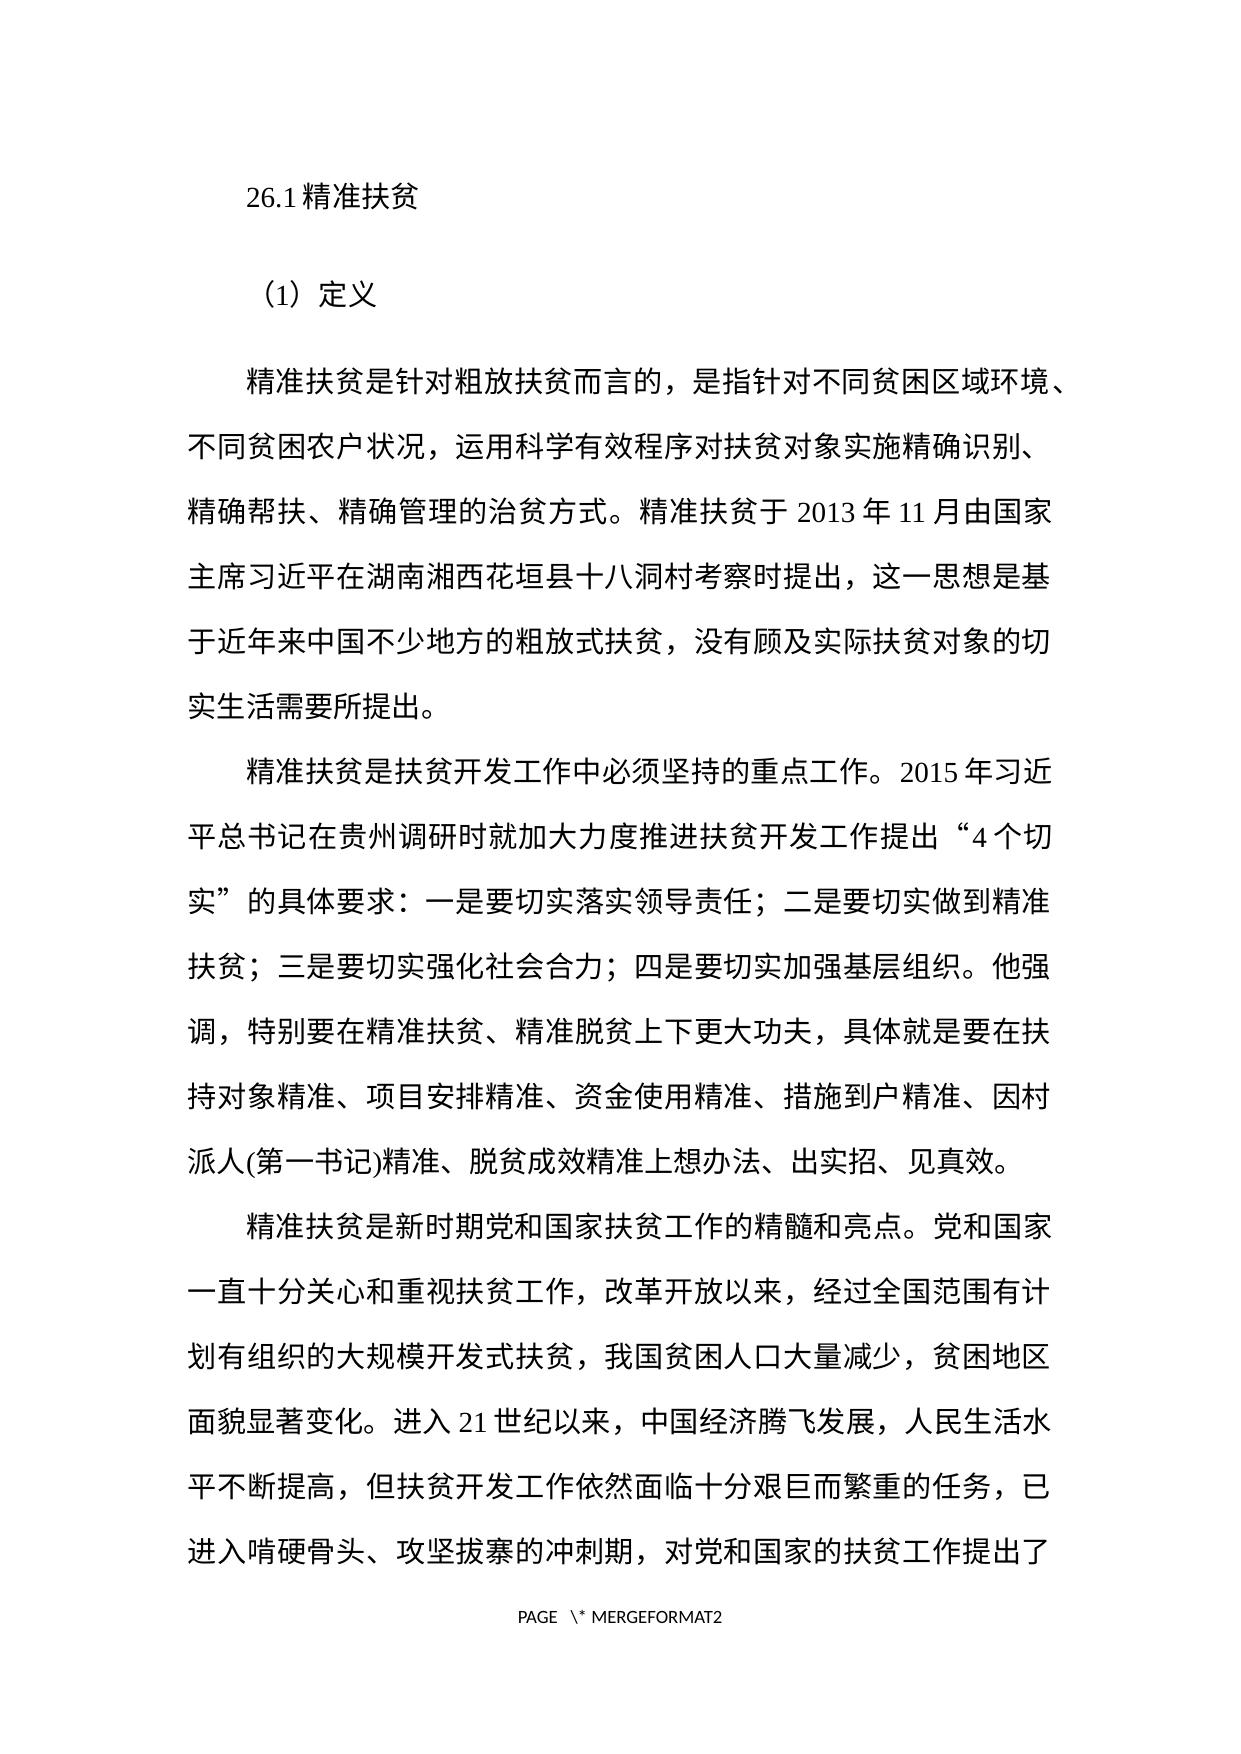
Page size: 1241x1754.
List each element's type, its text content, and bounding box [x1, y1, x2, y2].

text （1）定义 [187, 261, 1053, 326]
text 26.1精准扶贫 [187, 162, 1053, 227]
text 精准扶贫是扶贫开发工作中必须坚持的重点工作。2015年习近平总书记在贵州调研时就加大力度推进扶贫开发工作提出“4个切实”的具体要求：一是要切实落实领导责任；二是要切实做到精准扶贫；三是要切实强化社会合力；四是要切实加强基层组织。他强调，特别要在精准扶贫、精准脱贫上下更大功夫，具体就是要在扶持对象精准、项目安排精准、资金使用精准、措施到户精准、因村派人(第一书记)精准、脱贫成效精准上想办法、出实招、见真效。 [187, 737, 1053, 1192]
text 精准扶贫是针对粗放扶贫而言的，是指针对不同贫困区域环境、不同贫困农户状况，运用科学有效程序对扶贫对象实施精确识别、精确帮扶、精确管理的治贫方式。精准扶贫于2013年11月由国家主席习近平在湖南湘西花垣县十八洞村考察时提出，这一思想是基于近年来中国不少地方的粗放式扶贫，没有顾及实际扶贫对象的切实生活需要所提出。 [187, 347, 1053, 737]
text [187, 1192, 1053, 1582]
